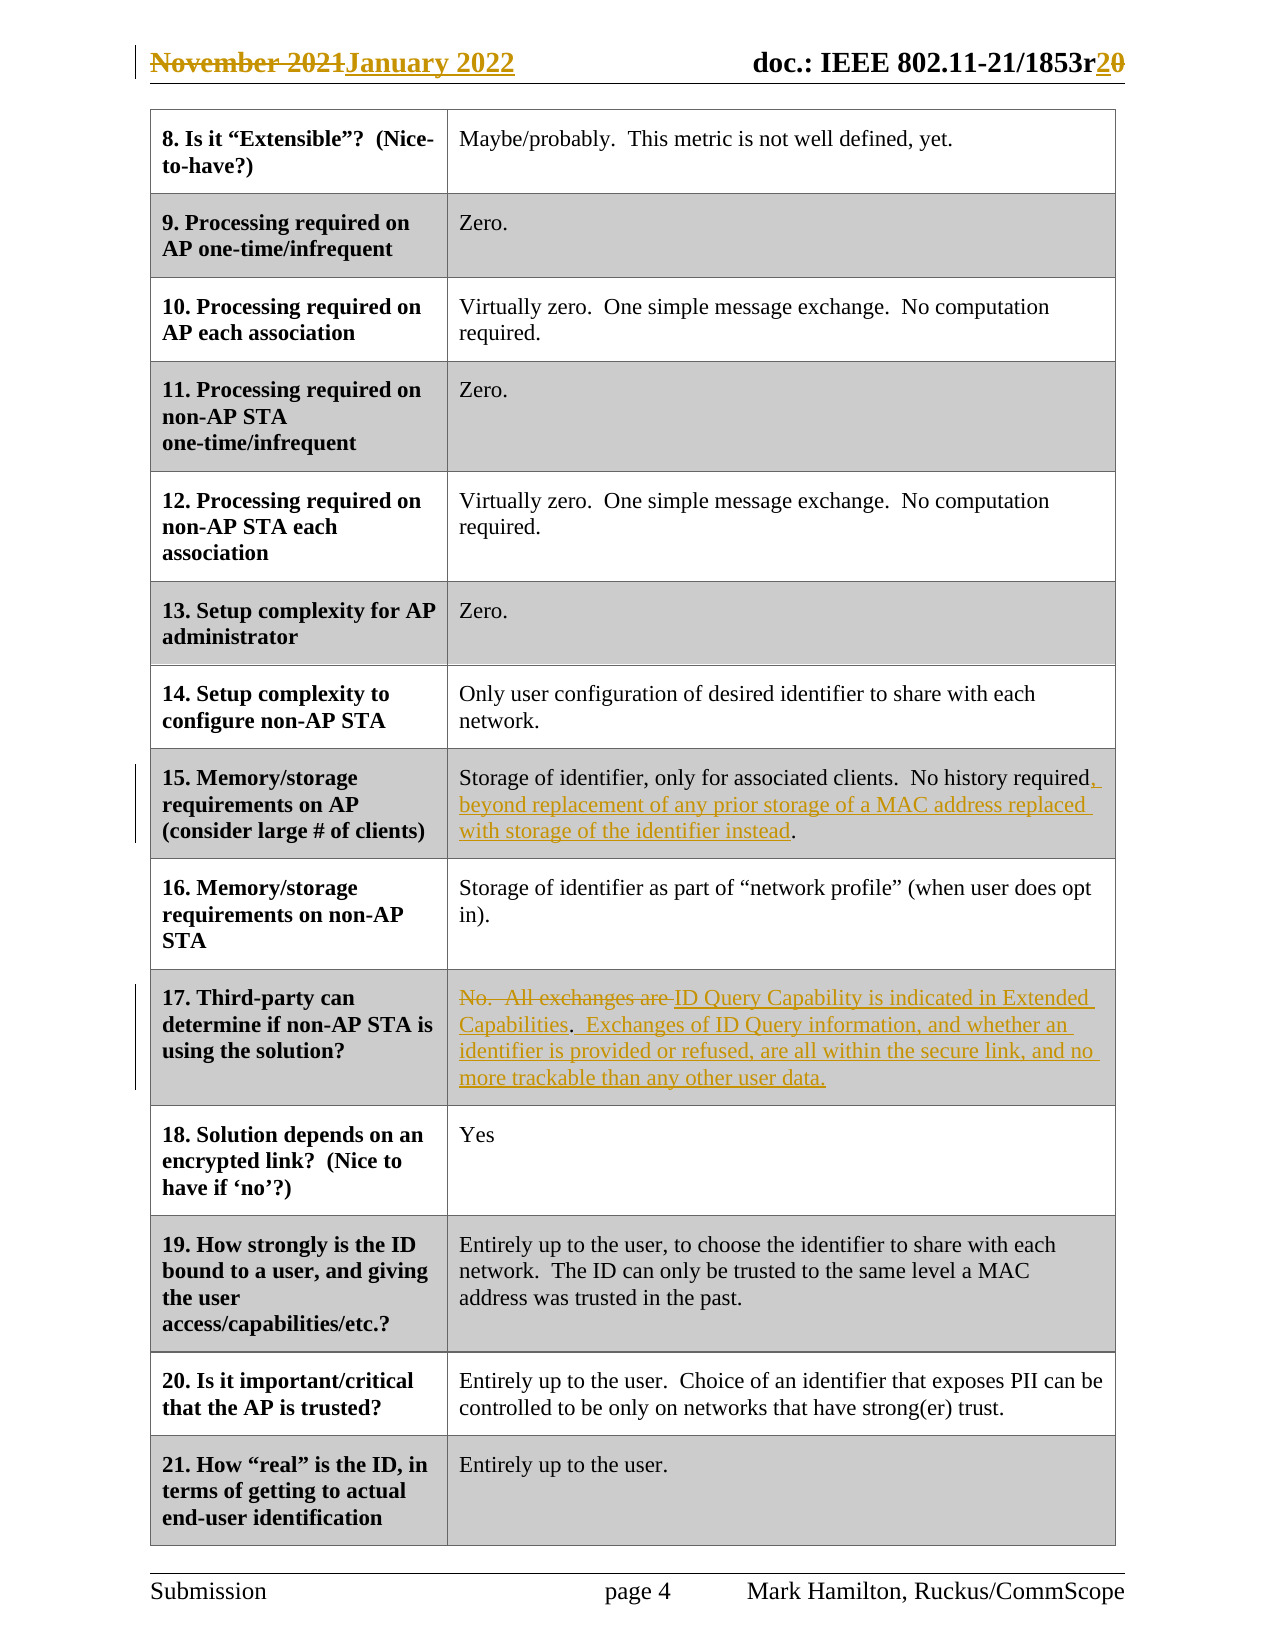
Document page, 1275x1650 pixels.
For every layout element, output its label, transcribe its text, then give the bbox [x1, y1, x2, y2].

table_cell 18. Solution depends on an encrypted link? (Nice to have if ‘no’?) [151, 1106, 447, 1215]
table_cell Only user configuration of desired identifier to share with each network. [448, 666, 1115, 748]
table_cell 20. Is it important/critical that the AP is trusted? [151, 1353, 447, 1435]
table_cell 15. Memory/storage requirements on AP (consider large # of clients) [151, 749, 447, 858]
table_cell Virtually zero. One simple message exchange. No computation required. [448, 278, 1115, 361]
table_cell Yes [448, 1106, 1115, 1215]
table_cell . [448, 970, 1115, 1105]
table_cell Storage of identifier as part of “network profile” (when user does opt in). [448, 859, 1115, 968]
table_cell 11. Processing required on non-AP STA one-time/infrequent [151, 362, 447, 471]
table_cell Zero. [448, 194, 1115, 277]
table_cell 19. How strongly is the ID bound to a user, and giving the user access/capabilities/etc.? [151, 1216, 447, 1351]
table_cell 12. Processing required on non-AP STA each association [151, 472, 447, 581]
table_cell Maybe/probably. This metric is not well defined, yet. [448, 110, 1115, 193]
table_cell 9. Processing required on AP one-time/infrequent [151, 194, 447, 277]
table_cell Entirely up to the user. Choice of an identifier that exposes PII can be controlled to be only on networks that have strong(er) trust. [448, 1353, 1115, 1435]
table_cell Zero. [448, 362, 1115, 471]
table_cell 16. Memory/storage requirements on non-AP STA [151, 859, 447, 968]
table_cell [151, 1436, 447, 1545]
table_cell 13. Setup complexity for AP administrator [151, 582, 447, 664]
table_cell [448, 1436, 1115, 1545]
table_cell 8. Is it “Extensible”? (Nice-to-have?) [151, 110, 447, 193]
table_cell Storage of identifier, only for associated clients. No history required. [448, 749, 1115, 858]
table_cell 10. Processing required on AP each association [151, 278, 447, 361]
table_cell 17. Third-party can determine if non-AP STA is using the solution? [151, 970, 447, 1105]
table_cell Virtually zero. One simple message exchange. No computation required. [448, 472, 1115, 581]
table_cell Zero. [448, 582, 1115, 664]
table_cell 14. Setup complexity to configure non-AP STA [151, 666, 447, 748]
table_cell Entirely up to the user, to choose the identifier to share with each network. The ID can only be trusted to the same level a MAC address was trusted in the past. [448, 1216, 1115, 1351]
